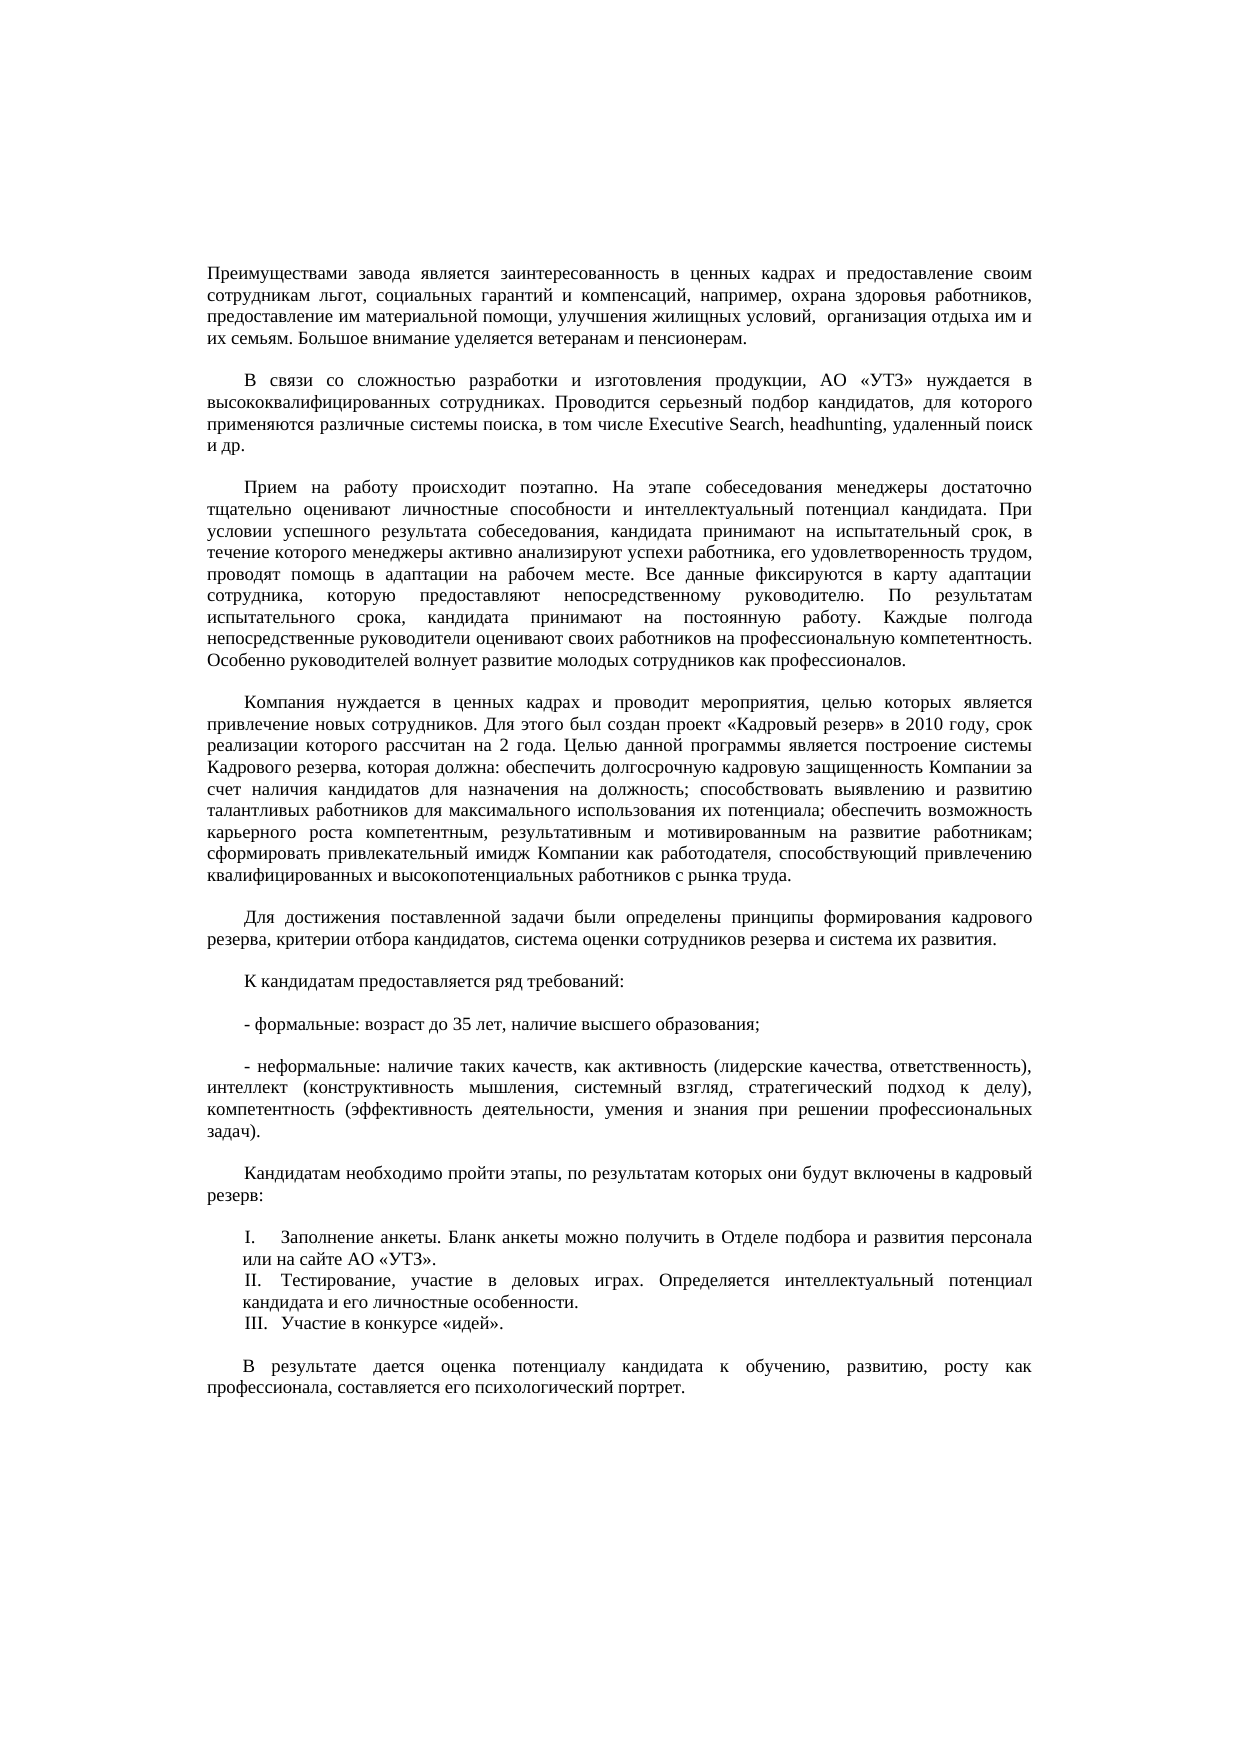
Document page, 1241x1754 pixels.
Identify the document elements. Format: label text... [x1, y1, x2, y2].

text - формальные: возраст до 35 лет, наличие высшего образования; [207, 1012, 1033, 1034]
text В результате дается оценка потенциалу кандидата к обучению, развитию, росту как профессионала, составляется его психологический портрет. [207, 1354, 1033, 1398]
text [207, 262, 1033, 348]
text В связи со сложностью разработки и изготовления продукции, АО «УТЗ» нуждается в высококвалифицированных сотрудниках. Проводится серьезный подбор кандидатов, для которого применяются различные системы поиска, в том числе Executive Search, headhunting, удаленный поиск и др. [207, 369, 1033, 456]
list Участие в конкурсе «идей». [242, 1312, 1033, 1334]
text К кандидатам предоставляется ряд требований: [207, 970, 1033, 992]
text Кандидатам необходимо пройти этапы, по результатам которых они будут включены в кадровый резерв: [207, 1162, 1033, 1205]
text Прием на работу происходит поэтапно. На этапе собеседования менеджеры достаточно тщательно оценивают личностные способности и интеллектуальный потенциал кандидата. При условии успешного результата собеседования, кандидата принимают на испытательный срок, в течение которого менеджеры активно анализируют успехи работника, его удовлетворенность трудом, проводят помощь в адаптации на рабочем месте. Все данные фиксируются в карту адаптации сотрудника, которую предоставляют непосредственному руководителю. По результатам испытательного срока, кандидата принимают на постоянную работу. Каждые полгода непосредственные руководители оценивают своих работников на профессиональную компетентность. Особенно руководителей волнует развитие молодых сотрудников как профессионалов. [207, 476, 1033, 670]
list Тестирование, участие в деловых играх. Определяется интеллектуальный потенциал кандидата и его личностные особенности. [242, 1269, 1033, 1312]
text Компания нуждается в ценных кадрах и проводит мероприятия, целью которых является привлечение новых сотрудников. Для этого был создан проект «Кадровый резерв» в 2010 году, срок реализации которого рассчитан на 2 года. Целью данной программы является построение системы Кадрового резерва, которая должна: обеспечить долгосрочную кадровую защищенность Компании за счет наличия кандидатов для назначения на должность; способствовать выявлению и развитию талантливых работников для максимального использования их потенциала; обеспечить возможность карьерного роста компетентным, результативным и мотивированным на развитие работникам; сформировать привлекательный имидж Компании как работодателя, способствующий привлечению квалифицированных и высокопотенциальных работников с рынка труда. [207, 691, 1033, 885]
text - неформальные: наличие таких качеств, как активность (лидерские качества, ответственность), интеллект (конструктивность мышления, системный взгляд, стратегический подход к делу), компетентность (эффективность деятельности, умения и знания при решении профессиональных задач). [207, 1055, 1033, 1141]
list Заполнение анкеты. Бланк анкеты можно получить в Отделе подбора и развития персонала или на сайте АО «УТЗ». [242, 1226, 1033, 1269]
text Для достижения поставленной задачи были определены принципы формирования кадрового резерва, критерии отбора кандидатов, система оценки сотрудников резерва и система их развития. [207, 906, 1033, 949]
